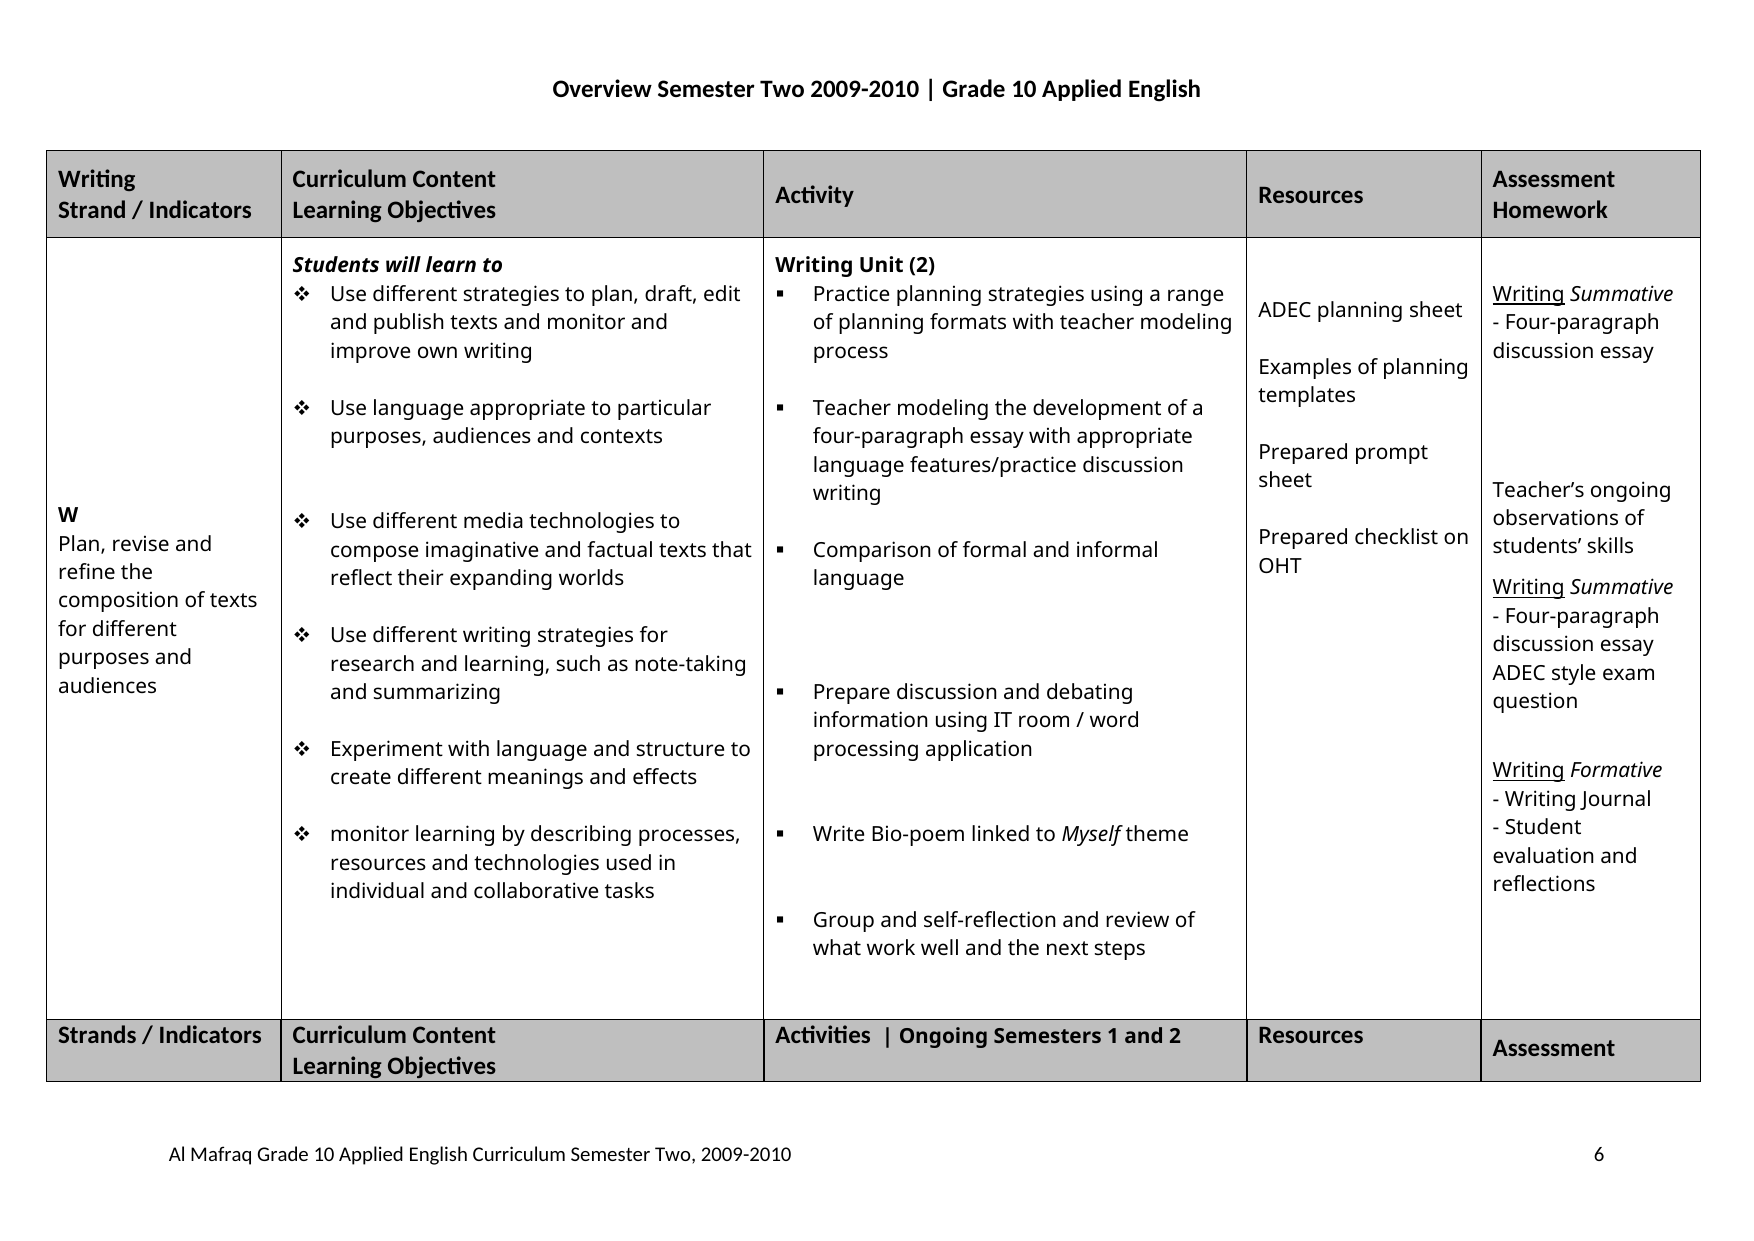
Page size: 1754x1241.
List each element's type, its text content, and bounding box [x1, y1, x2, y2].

table_cell W Plan, revise and refine the composition of texts for different purposes and audiences [47, 238, 281, 1018]
table_cell Students will learn to Use different strategies to plan, draft, edit and publish texts and monitor and improve own writing Use language appropriate to particular purposes, audiences and contexts Use different media technologies to compose imaginative and factual texts that reflect their expanding worlds Use different writing strategies for research and learning, such as note-taking and summarizing Experiment with language and structure to create different meanings and effects monitor learning by describing processes, resources and technologies used in individual and collaborative tasks [282, 238, 763, 1018]
table_cell Curriculum Content Learning Objectives [282, 151, 763, 237]
table_cell Activity [764, 151, 1246, 237]
table_cell Writing Unit (2) Practice planning strategies using a range of planning formats with teacher modeling process Teacher modeling the development of a four-paragraph essay with appropriate language features/practice discussion writing Comparison of formal and informal language Prepare discussion and debating information using IT room / word processing application Write Bio-poem linked to Myself theme Group and self-reflection and review of what work well and the next steps [764, 238, 1246, 1018]
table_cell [765, 1020, 1246, 1081]
table_cell Writing Strand / Indicators [47, 151, 281, 237]
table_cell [47, 1020, 280, 1081]
table_cell Assessment Homework [1482, 151, 1700, 237]
table_cell Resources [1248, 1020, 1480, 1081]
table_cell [282, 1020, 763, 1081]
table_cell ADEC planning sheet Examples of planning templates Prepared prompt sheet Prepared checklist on OHT [1247, 238, 1481, 1018]
table_cell Assessment Homework [1482, 1020, 1700, 1081]
table_cell Writing Summative - Four-paragraph discussion essay Teacher’s ongoing observations of students’ skills Writing Summative - Four-paragraph discussion essay ADEC style exam question Writing Formative - Writing Journal - Student evaluation and reflections [1482, 238, 1700, 1018]
table_cell Resources [1247, 151, 1481, 237]
